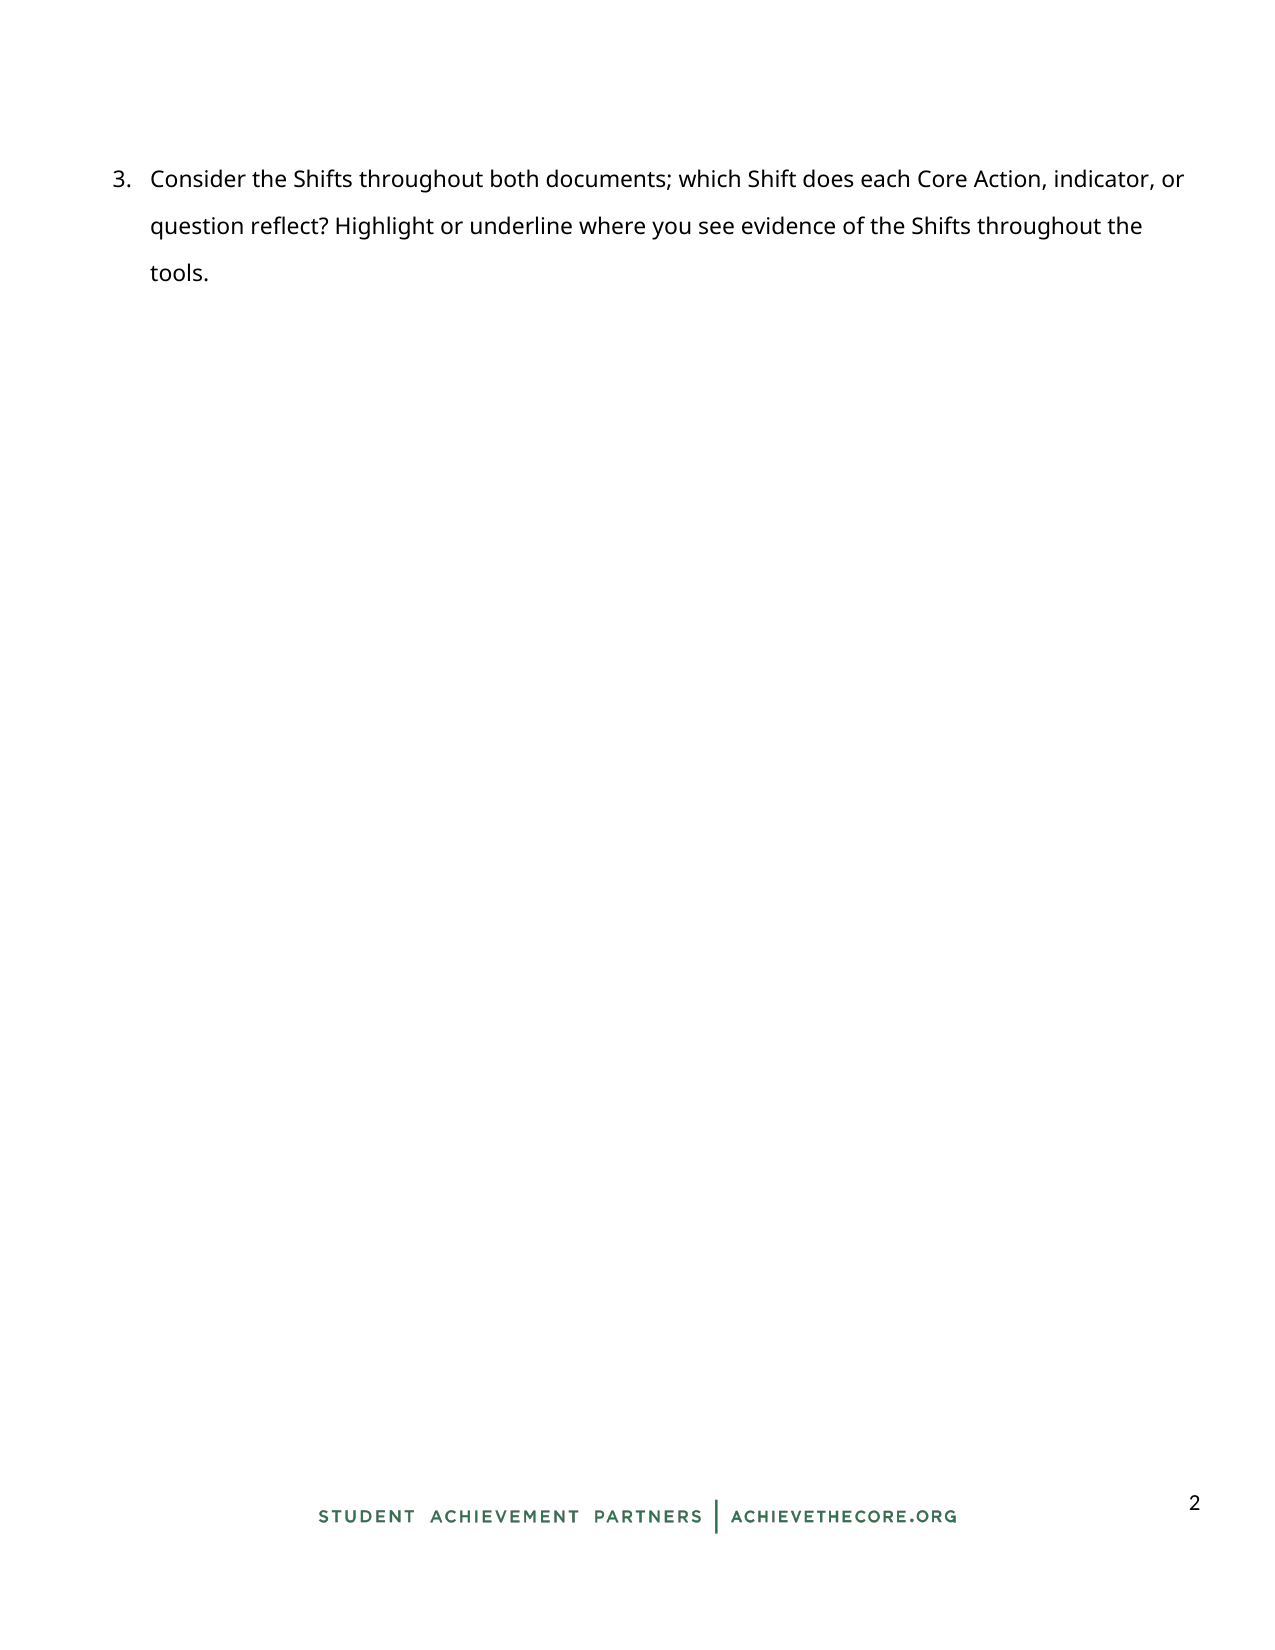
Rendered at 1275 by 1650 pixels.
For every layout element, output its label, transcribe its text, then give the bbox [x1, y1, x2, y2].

list Consider the Shifts throughout both documents; which Shift does each Core Action, indicator, or question reflect? Highlight or underline where you see evidence of the Shifts throughout the tools. [112, 163, 1200, 288]
picture [304, 1495, 971, 1536]
